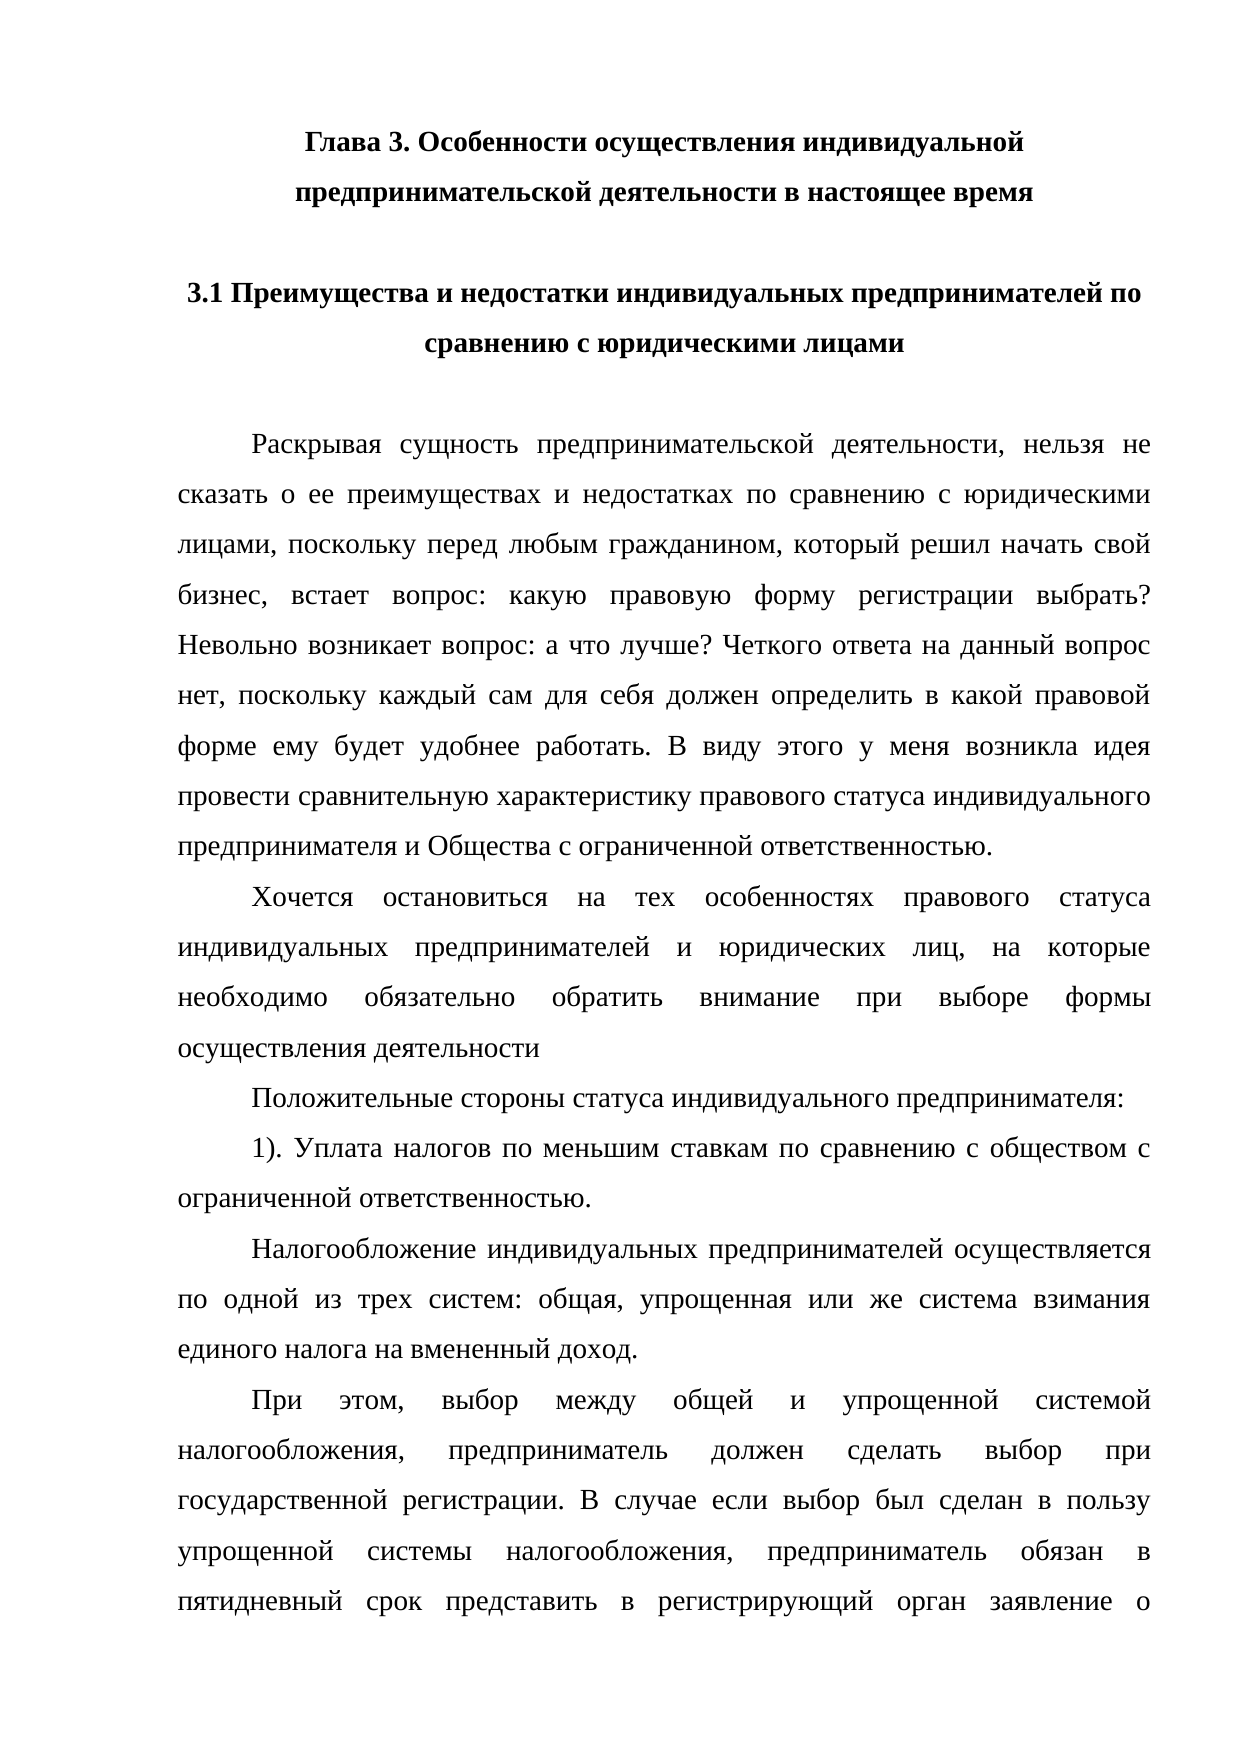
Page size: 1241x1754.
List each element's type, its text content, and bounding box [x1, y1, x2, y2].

text Налогообложение индивидуальных предпринимателей осуществляется по одной из трех систем: общая, упрощенная или же система взимания единого налога на вмененный доход. [177, 1231, 1152, 1365]
text Хочется остановиться на тех особенностях правового статуса индивидуальных предпринимателей и юридических лиц, на которые необходимо обязательно обратить внимание при выборе формы осуществления деятельности [177, 879, 1152, 1063]
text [177, 1382, 1152, 1617]
subtitle 3.1 Преимущества и недостатки индивидуальных предпринимателей по сравнению с юридическими лицами [177, 275, 1152, 359]
text Положительные стороны статуса индивидуального предпринимателя: [177, 1080, 1152, 1113]
text Раскрывая сущность предпринимательской деятельности, нельзя не сказать о ее преимуществах и недостатках по сравнению с юридическими лицами, поскольку перед любым гражданином, который решил начать свой бизнес, встает вопрос: какую правовую форму регистрации выбрать? Невольно возникает вопрос: а что лучше? Четкого ответа на данный вопрос нет, поскольку каждый сам для себя должен определить в какой правовой форме ему будет удобнее работать. В виду этого у меня возникла идея провести сравнительную характеристику правового статуса индивидуального предпринимателя и Общества с ограниченной ответственностью. [177, 426, 1152, 862]
subtitle Глава 3. Особенности осуществления индивидуальной предпринимательской деятельности в настоящее время [177, 124, 1152, 208]
text 1). Уплата налогов по меньшим ставкам по сравнению с обществом с ограниченной ответственностью. [177, 1130, 1152, 1214]
